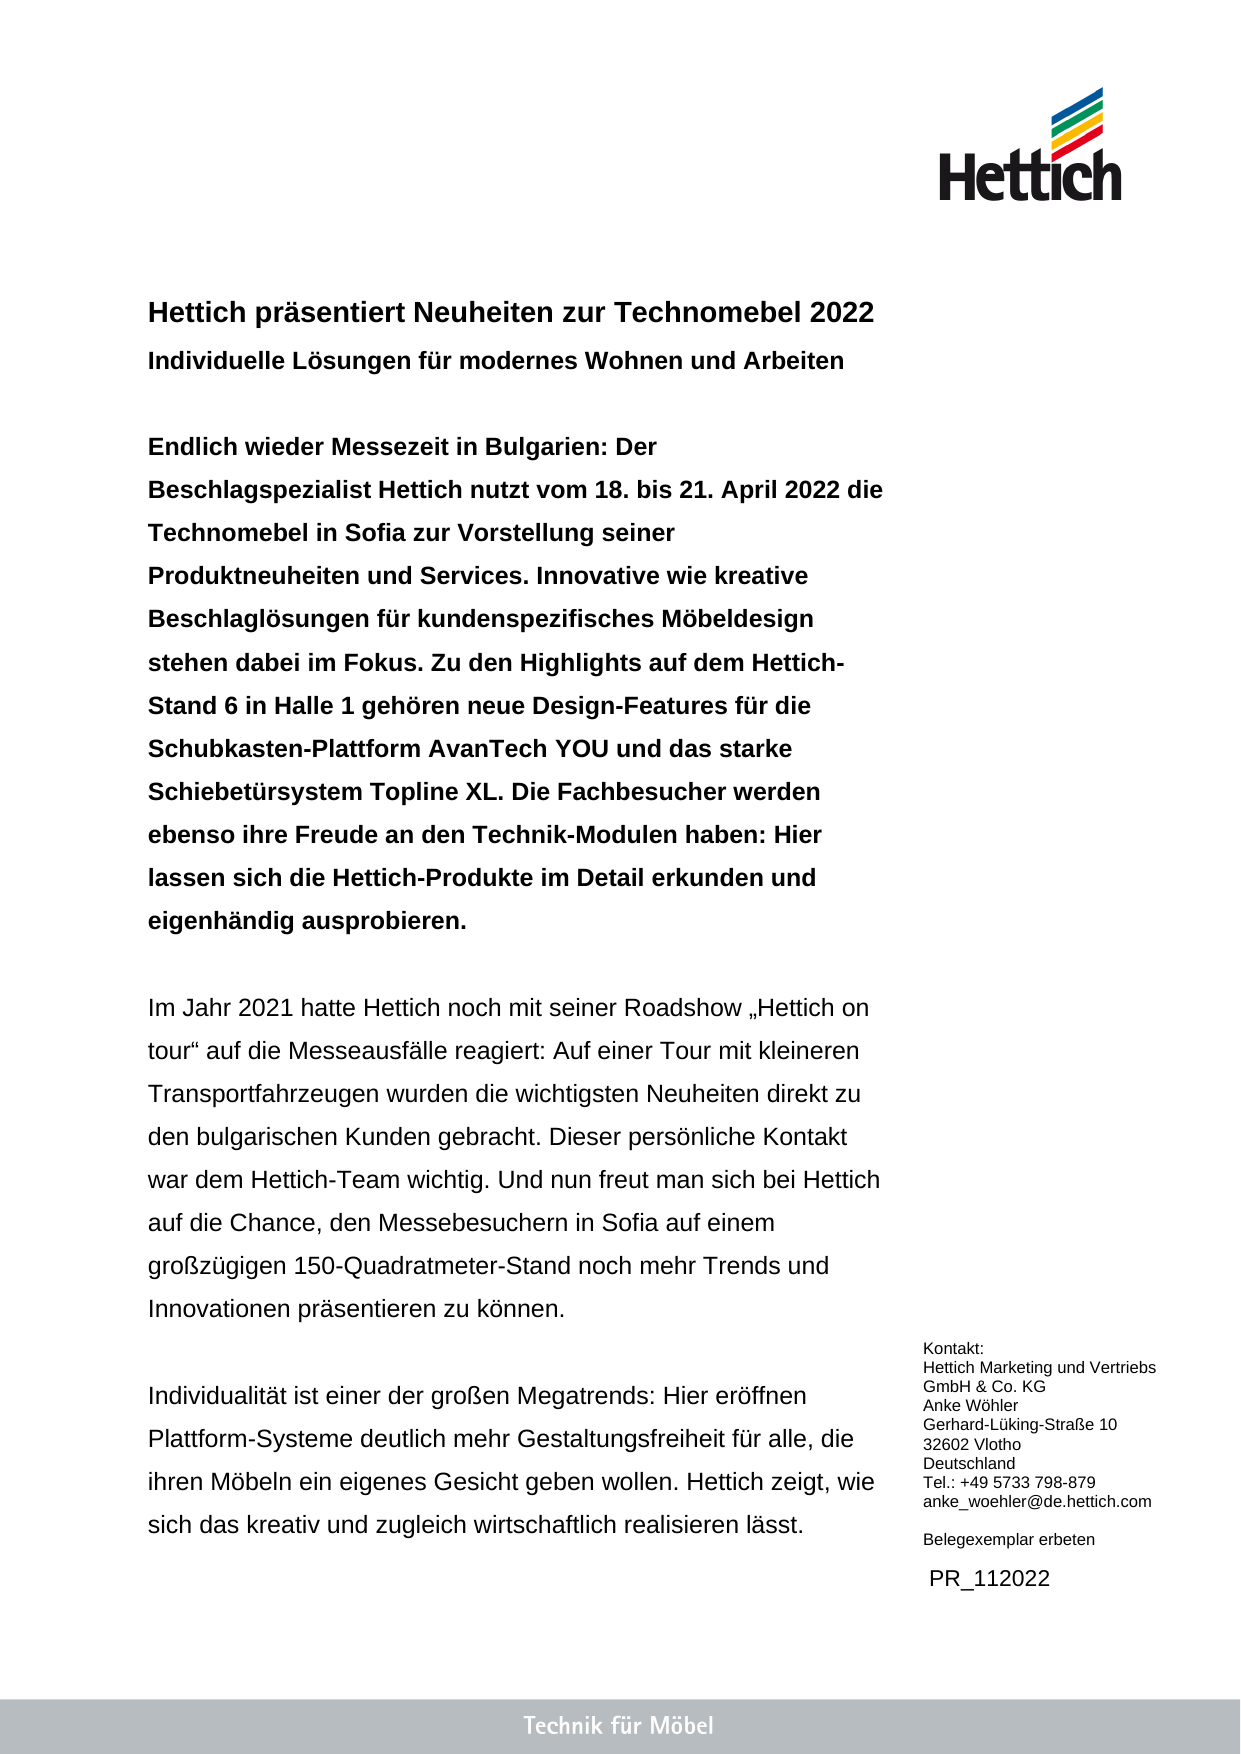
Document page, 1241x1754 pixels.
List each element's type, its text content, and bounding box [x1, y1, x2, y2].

picture [0, 1636, 1241, 1754]
text Endlich wieder Messezeit in Bulgarien: Der Beschlagspezialist Hettich nutzt vom 18. bis 21. April 2022 die Technomebel in Sofia zur Vorstellung seiner Produktneuheiten und Services. Innovative wie kreative Beschlaglösungen für kundenspezifisches Möbeldesign stehen dabei im Fokus. Zu den Highlights auf dem Hettich-Stand 6 in Halle 1 gehören neue Design-Features für die Schubkasten-Plattform AvanTech YOU und das starke Schiebetürsystem Topline XL. Die Fachbesucher werden ebenso ihre Freude an den Technik-Modulen haben: Hier lassen sich die Hettich-Produkte im Detail erkunden und eigenhändig ausprobieren. [148, 432, 886, 935]
text Individuelle Lösungen für modernes Wohnen und Arbeiten [148, 346, 886, 374]
text Individualität ist einer der großen Megatrends: Hier eröffnen Plattform-Systeme deutlich mehr Gestaltungsfreiheit für alle, die ihren Möbeln ein eigenes Gesicht geben wollen. Hettich zeigt, wie sich das kreativ und zugleich wirtschaftlich realisieren lässt. [148, 1381, 886, 1539]
text Im Jahr 2021 hatte Hettich noch mit seiner Roadshow „Hettich on tour“ auf die Messeausfälle reagiert: Auf einer Tour mit kleineren Transportfahrzeugen wurden die wichtigsten Neuheiten direkt zu den bulgarischen Kunden gebracht. Dieser persönliche Kontakt war dem Hettich-Team wichtig. Und nun freut man sich bei Hettich auf die Chance, den Messebesuchern in Sofia auf einem großzügigen 150-Quadratmeter-Stand noch mehr Trends und Innovationen präsentieren zu können. [148, 992, 886, 1323]
picture [0, 6, 1241, 263]
text Hettich präsentiert Neuheiten zur Technomebel 2022 [148, 295, 886, 329]
